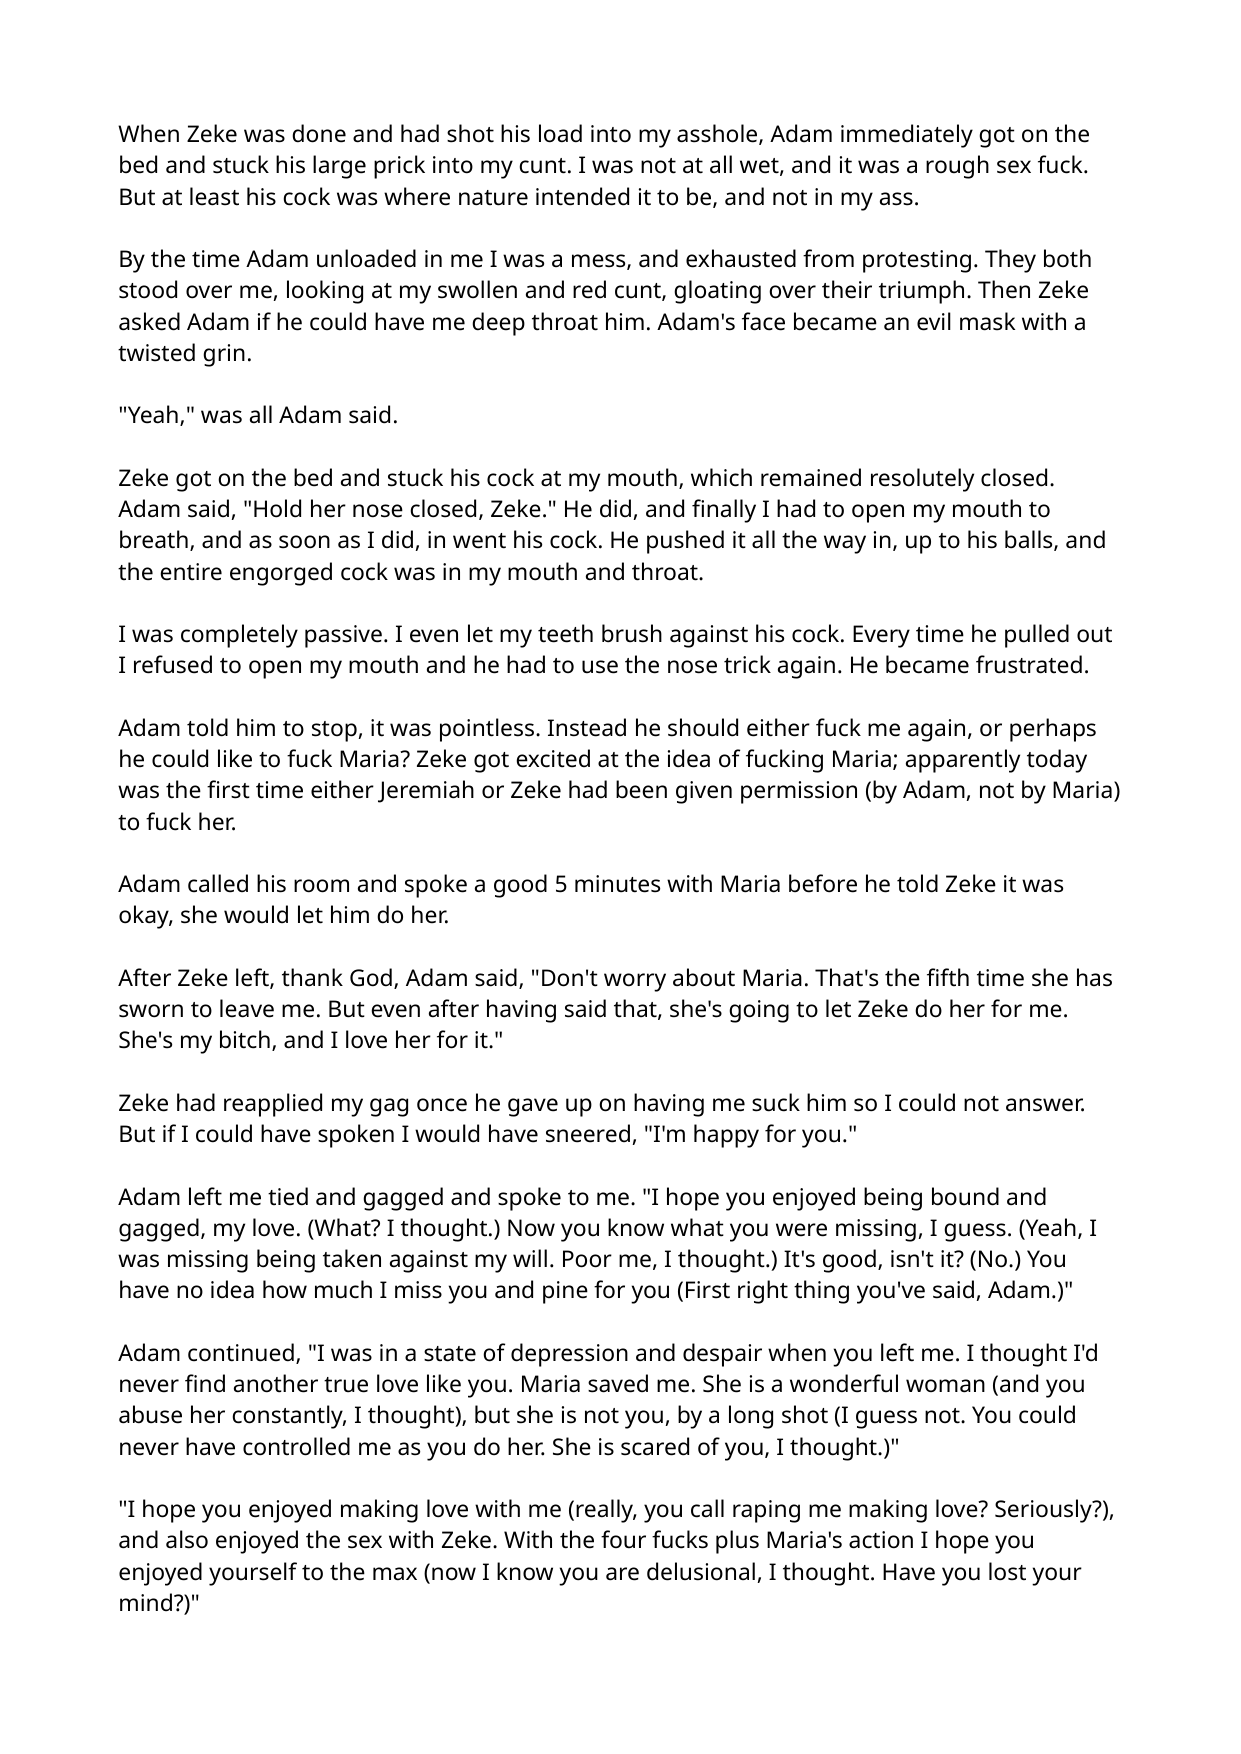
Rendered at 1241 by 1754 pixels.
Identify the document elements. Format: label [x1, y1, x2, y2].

text [118, 118, 1122, 1618]
